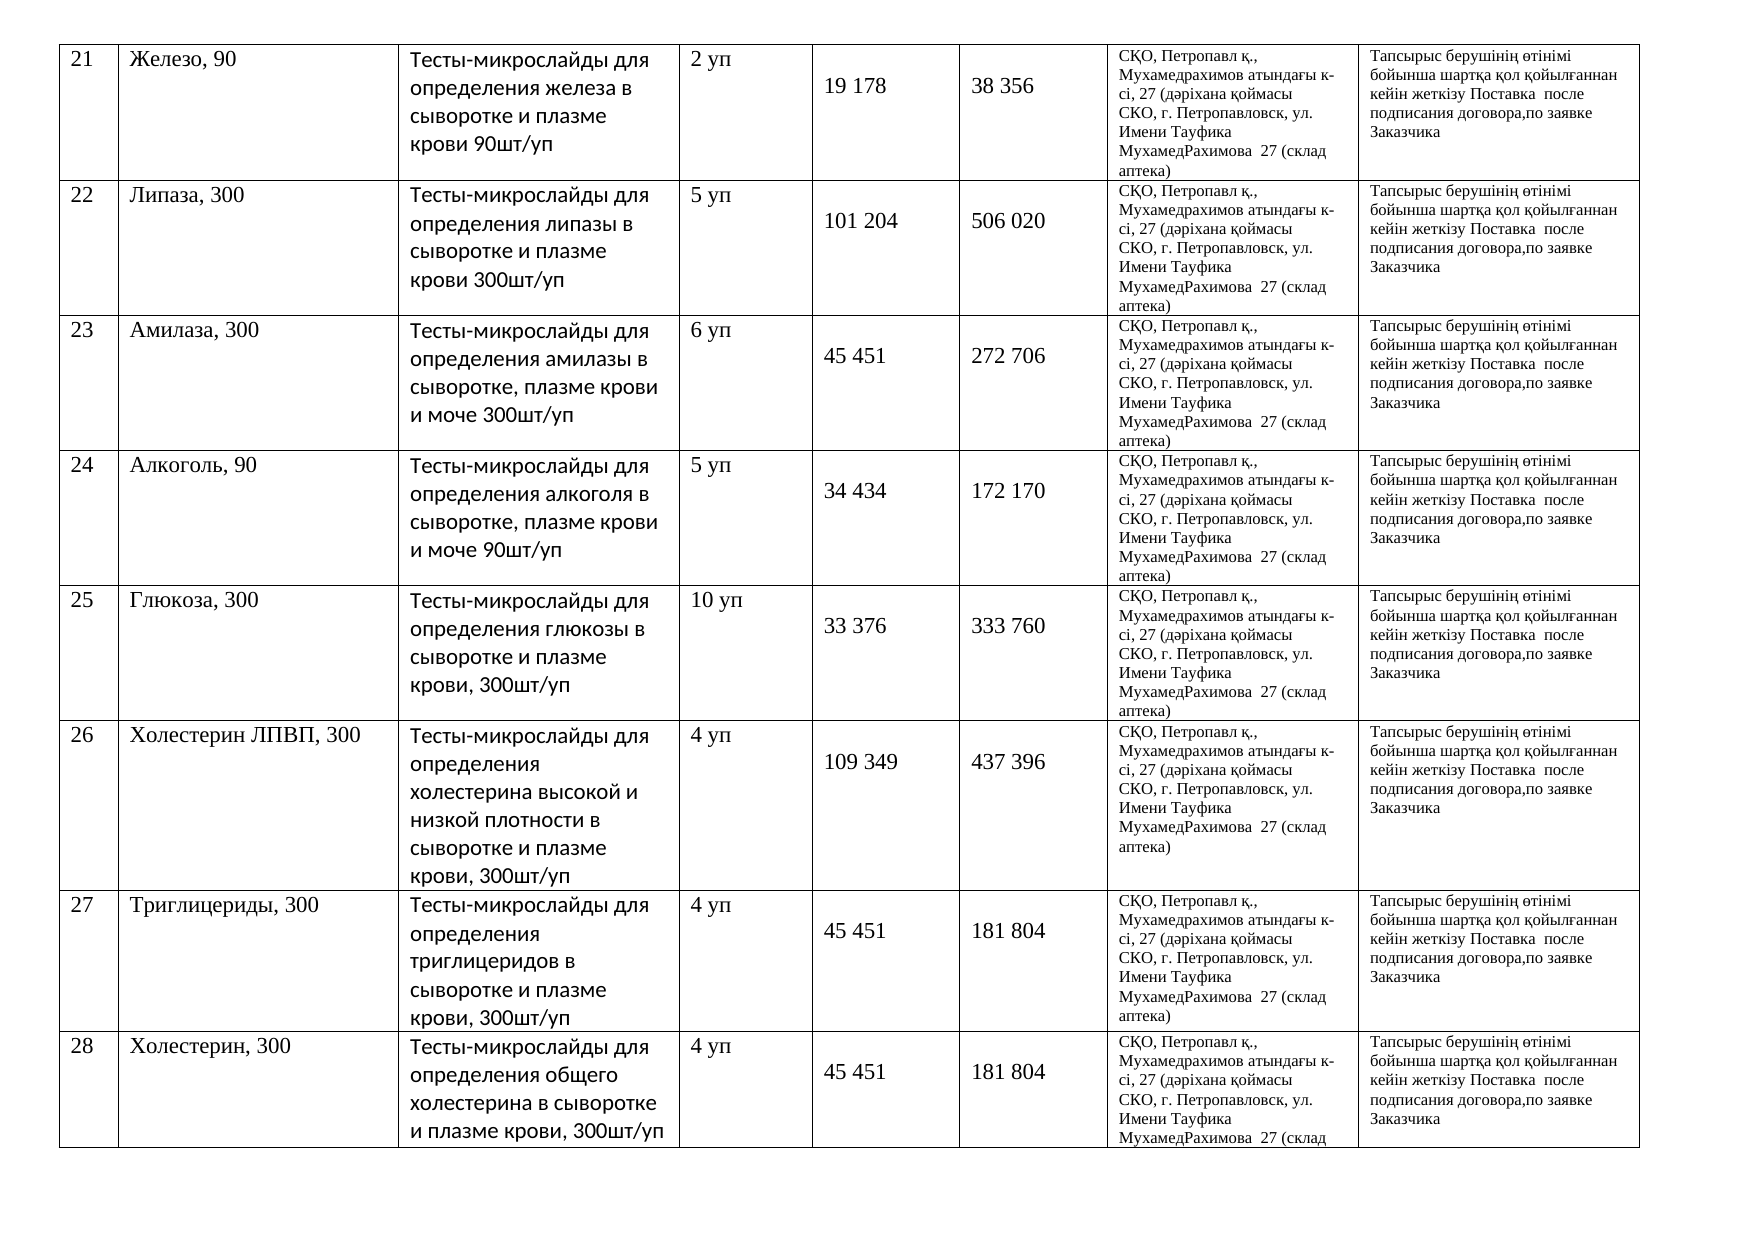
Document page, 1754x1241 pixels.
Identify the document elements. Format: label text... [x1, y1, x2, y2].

table_cell 34 434 [813, 451, 959, 585]
table_cell Тесты-микрослайды для определения холестерина высокой и низкой плотности в сыворотке и плазме крови, 300шт/уп [399, 721, 679, 889]
table_cell 24 [60, 451, 118, 585]
table_cell 4 уп [680, 721, 812, 889]
table_cell 109 349 [813, 721, 959, 889]
table_cell 19 178 [813, 45, 959, 179]
table_cell Алкоголь, 90 [119, 451, 398, 585]
table_cell Тесты-микрослайды для определения липазы в сыворотке и плазме крови 300шт/уп [399, 181, 679, 315]
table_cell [1359, 45, 1639, 179]
table_cell 4 уп [680, 1032, 812, 1147]
table_cell 33 376 [813, 586, 959, 720]
table_cell Тапсырыс берушінің өтінімі бойынша шартқа қол қойылғаннан кейін жеткізу Поставка после подписания договора,по заявке Заказчика [1359, 316, 1639, 450]
table_cell Триглицериды, 300 [119, 891, 398, 1031]
table_cell 101 204 [813, 181, 959, 315]
table_cell Тапсырыс берушінің өтінімі бойынша шартқа қол қойылғаннан кейін жеткізу Поставка после подписания договора,по заявке Заказчика [1359, 586, 1639, 720]
table_cell 6 уп [680, 316, 812, 450]
table_cell 10 уп [680, 586, 812, 720]
table_cell 45 451 [813, 316, 959, 450]
table_cell 181 804 [960, 891, 1107, 1031]
table_cell Глюкоза, 300 [119, 586, 398, 720]
table_cell 4 уп [680, 891, 812, 1031]
table_cell 45 451 [813, 891, 959, 1031]
table_cell 45 451 [813, 1032, 959, 1147]
table_cell 333 760 [960, 586, 1107, 720]
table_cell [1108, 45, 1358, 179]
table_cell 172 170 [960, 451, 1107, 585]
table_cell Тесты-микрослайды для определения алкоголя в сыворотке, плазме крови и моче 90шт/уп [399, 451, 679, 585]
table_cell Тесты-микрослайды для определения железа в сыворотке и плазме крови 90шт/уп [399, 45, 679, 179]
table_cell Тесты-микрослайды для определения триглицеридов в сыворотке и плазме крови, 300шт/уп [399, 891, 679, 1031]
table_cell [1108, 1032, 1358, 1147]
table_cell Тапсырыс берушінің өтінімі бойынша шартқа қол қойылғаннан кейін жеткізу Поставка после подписания договора,по заявке Заказчика [1359, 451, 1639, 585]
table_cell Липаза, 300 [119, 181, 398, 315]
table_cell Тапсырыс берушінің өтінімі бойынша шартқа қол қойылғаннан кейін жеткізу Поставка после подписания договора,по заявке Заказчика [1359, 891, 1639, 1031]
table_cell 5 уп [680, 451, 812, 585]
table_cell Холестерин, 300 [119, 1032, 398, 1147]
table_cell Холестерин ЛПВП, 300 [119, 721, 398, 889]
table_cell 506 020 [960, 181, 1107, 315]
table_cell Тапсырыс берушінің өтінімі бойынша шартқа қол қойылғаннан кейін жеткізу Поставка после подписания договора,по заявке Заказчика [1359, 181, 1639, 315]
table_cell Амилаза, 300 [119, 316, 398, 450]
table_cell 26 [60, 721, 118, 889]
table_cell 23 [60, 316, 118, 450]
table_cell 25 [60, 586, 118, 720]
table_cell 272 706 [960, 316, 1107, 450]
table_cell Тапсырыс берушінің өтінімі бойынша шартқа қол қойылғаннан кейін жеткізу Поставка после подписания договора,по заявке Заказчика [1359, 721, 1639, 889]
table_cell Железо, 90 [119, 45, 398, 179]
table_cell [399, 1032, 679, 1147]
table_cell 181 804 [960, 1032, 1107, 1147]
table_cell 21 [60, 45, 118, 179]
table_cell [1359, 1032, 1639, 1147]
table_cell 5 уп [680, 181, 812, 315]
table_cell 437 396 [960, 721, 1107, 889]
table_cell 22 [60, 181, 118, 315]
table_cell 28 [60, 1032, 118, 1147]
table_cell 38 356 [960, 45, 1107, 179]
table_cell Тесты-микрослайды для определения глюкозы в сыворотке и плазме крови, 300шт/уп [399, 586, 679, 720]
table_cell Тесты-микрослайды для определения амилазы в сыворотке, плазме крови и моче 300шт/уп [399, 316, 679, 450]
table_cell 27 [60, 891, 118, 1031]
table_cell 2 уп [680, 45, 812, 179]
